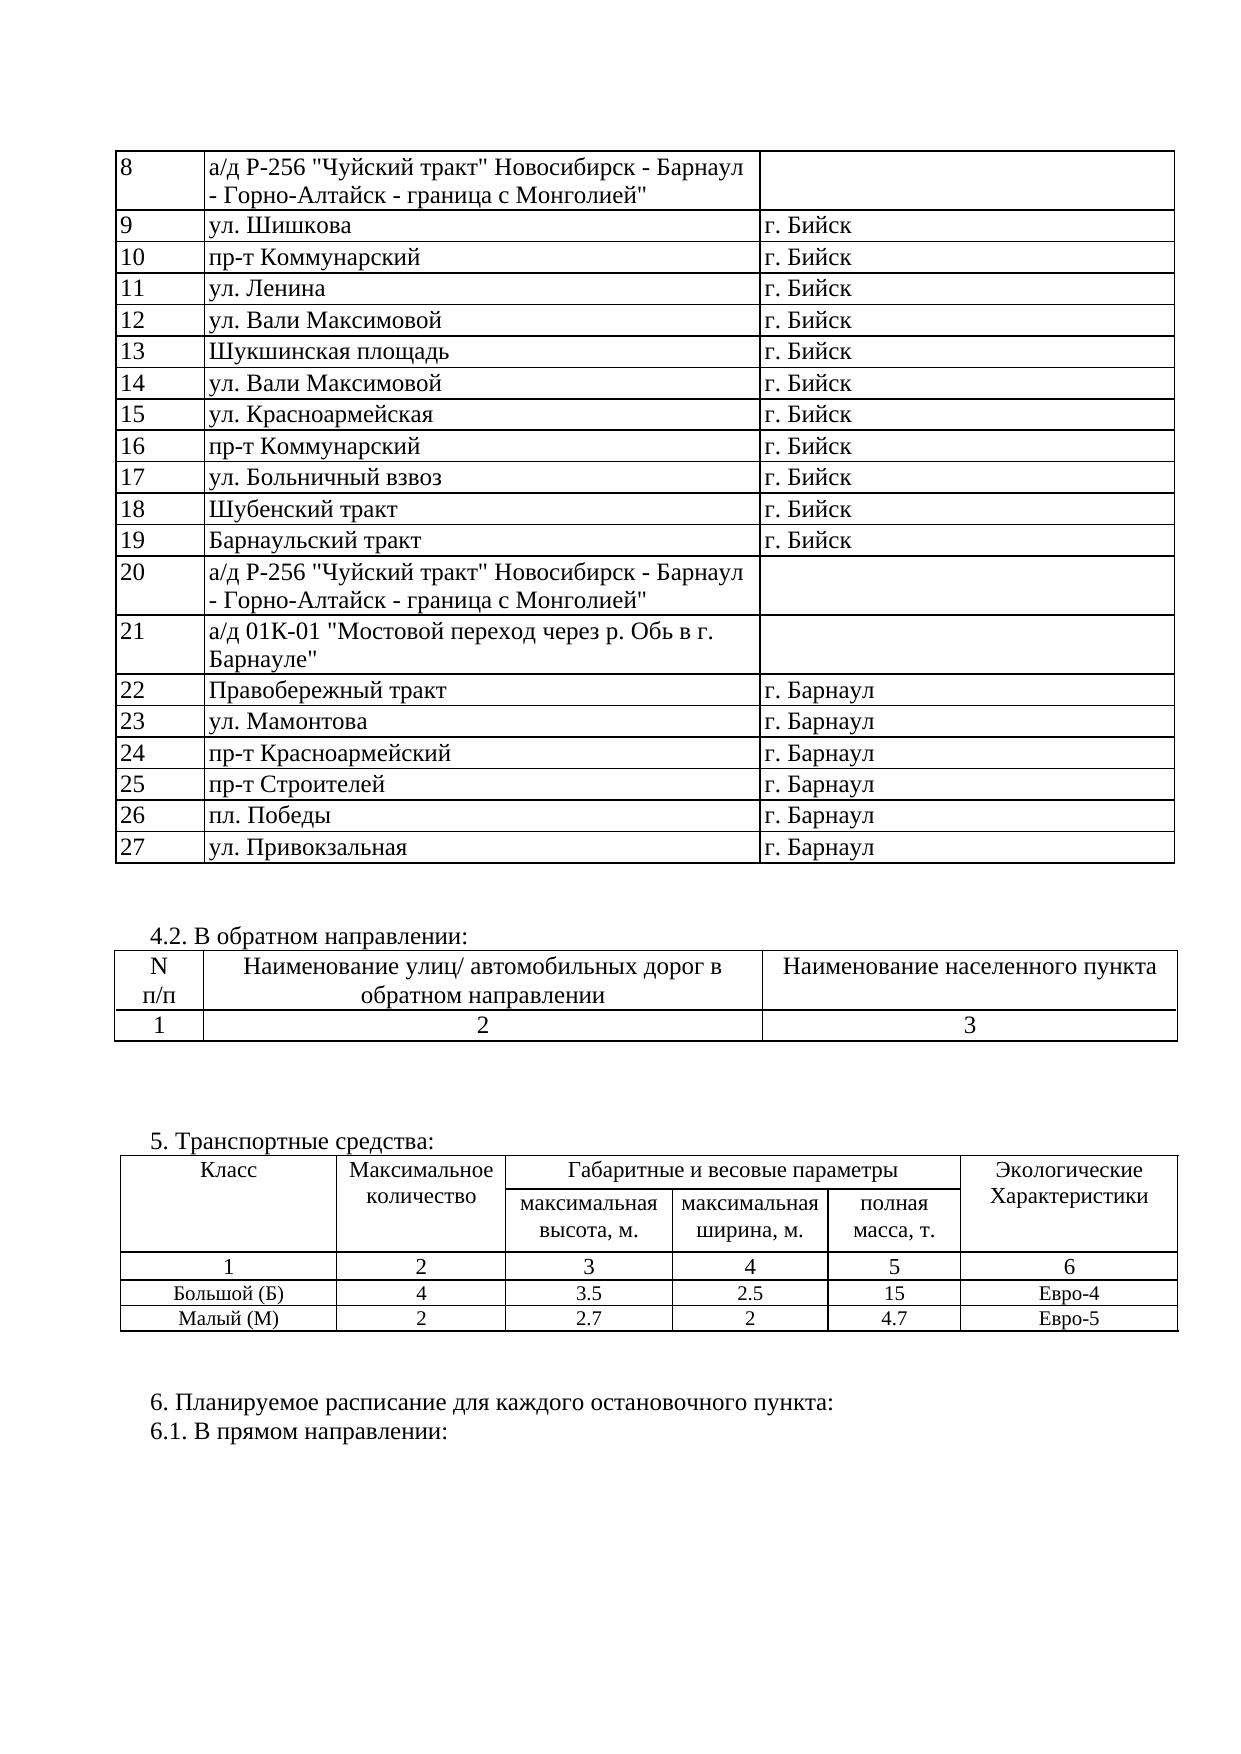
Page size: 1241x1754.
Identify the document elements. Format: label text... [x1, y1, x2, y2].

table_cell 1 [115, 1010, 203, 1040]
table_header Габаритные и весовые параметры [506, 1156, 960, 1188]
table_cell 17 [117, 462, 204, 492]
table_cell 13 [117, 337, 204, 366]
table_cell 26 [117, 801, 204, 831]
table_cell пр-т Строителей [205, 769, 759, 799]
table_cell 22 [117, 675, 204, 705]
table_cell [761, 152, 1174, 209]
table_cell пл. Победы [205, 801, 759, 831]
table_cell г. Бийск [761, 368, 1174, 398]
table_cell 3.5 [506, 1281, 672, 1305]
table_cell г. Барнаул [761, 769, 1174, 799]
table_cell максимальная ширина, м. [673, 1190, 827, 1251]
table_header Экологические Характеристики [961, 1156, 1177, 1251]
table_cell г. Бийск [761, 242, 1174, 272]
table_cell 19 [117, 525, 204, 555]
table_cell ул. Шишкова [205, 211, 759, 241]
text 6. Планируемое расписание для каждого остановочного пункта: [150, 1387, 1090, 1416]
table_cell ул. Мамонтова [205, 706, 759, 736]
table_cell Евро-4 [961, 1281, 1177, 1305]
table_header Максимальное количество [337, 1156, 505, 1251]
table_cell 4 [673, 1253, 827, 1279]
table_cell ул. Привокзальная [205, 832, 759, 862]
table_cell Евро-5 [961, 1306, 1177, 1330]
table_cell Правобережный тракт [205, 675, 759, 705]
table_cell а/д 01К-01 "Мостовой переход через р. Обь в г. Барнауле" [205, 616, 759, 673]
table_cell г. Бийск [761, 431, 1174, 461]
table_cell 23 [117, 706, 204, 736]
table_cell г. Бийск [761, 211, 1174, 241]
table_cell Барнаульский тракт [205, 525, 759, 555]
table_cell 10 [117, 242, 204, 272]
table_cell 12 [117, 305, 204, 335]
table_cell 6 [961, 1253, 1177, 1279]
table_cell г. Бийск [761, 305, 1174, 335]
table_cell ул. Вали Максимовой [205, 305, 759, 335]
table_header Класс [121, 1156, 336, 1251]
table_cell г. Бийск [761, 462, 1174, 492]
table_cell 2.5 [673, 1281, 827, 1305]
table_header Наименование населенного пункта [763, 951, 1177, 1009]
table_cell 2 [337, 1253, 505, 1279]
table_cell Шубенский тракт [205, 494, 759, 524]
table_cell г. Барнаул [761, 706, 1174, 736]
text 4.2. В обратном направлении: [150, 921, 1090, 950]
table_cell г. Бийск [761, 525, 1174, 555]
table_header Наименование улиц/ автомобильных дорог в обратном направлении [204, 951, 762, 1009]
table_cell 8 [117, 152, 204, 209]
table_cell 24 [117, 738, 204, 768]
table_cell [761, 616, 1174, 673]
text 6.1. В прямом направлении: [150, 1416, 1090, 1444]
table_cell 2 [337, 1306, 505, 1330]
table_cell г. Барнаул [761, 832, 1174, 862]
table_cell максимальная высота, м. [506, 1190, 672, 1251]
table_cell г. Барнаул [761, 675, 1174, 705]
table_cell полная масса, т. [829, 1190, 960, 1251]
table_cell г. Барнаул [761, 801, 1174, 831]
table_cell 2 [204, 1011, 762, 1040]
table_cell пр-т Коммунарский [205, 431, 759, 461]
table_header N п/п [115, 951, 203, 1009]
table_cell [761, 557, 1174, 614]
table_cell Большой (Б) [121, 1281, 336, 1305]
table_cell 9 [117, 211, 204, 241]
table_cell 5 [829, 1253, 960, 1279]
table_cell пр-т Красноармейский [205, 738, 759, 768]
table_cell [205, 152, 759, 209]
table_cell г. Барнаул [761, 738, 1174, 768]
table_cell Шукшинская площадь [205, 337, 759, 366]
table_cell г. Бийск [761, 494, 1174, 524]
table_cell г. Бийск [761, 337, 1174, 366]
table_cell г. Бийск [761, 274, 1174, 303]
table_cell 2.7 [506, 1306, 672, 1330]
table_cell 14 [117, 368, 204, 398]
table_cell пр-т Коммунарский [205, 242, 759, 272]
table_cell 3 [763, 1009, 1177, 1040]
table_cell Малый (М) [121, 1306, 336, 1330]
table_cell а/д Р-256 "Чуйский тракт" Новосибирск - Барнаул - Горно-Алтайск - граница с Монголией" [205, 557, 759, 614]
table_cell ул. Красноармейская [205, 400, 759, 429]
table_cell 18 [117, 494, 204, 524]
table_cell 2 [673, 1306, 827, 1330]
table_cell 15 [829, 1281, 960, 1305]
table_cell 21 [117, 616, 204, 673]
table_cell 25 [117, 769, 204, 799]
table_cell 15 [117, 400, 204, 429]
table_cell 20 [117, 557, 204, 614]
table_cell г. Бийск [761, 400, 1174, 429]
table_cell ул. Вали Максимовой [205, 368, 759, 398]
table_cell 4 [337, 1281, 505, 1305]
table_cell 3 [506, 1253, 672, 1279]
table_cell 27 [117, 832, 204, 862]
table_cell ул. Больничный взвоз [205, 462, 759, 492]
table_cell ул. Ленина [205, 274, 759, 303]
table_cell 4.7 [829, 1306, 960, 1330]
table_cell 1 [121, 1253, 336, 1279]
text 5. Транспортные средства: [150, 1126, 1090, 1154]
table_cell 11 [117, 274, 204, 303]
table_cell 16 [117, 431, 204, 461]
